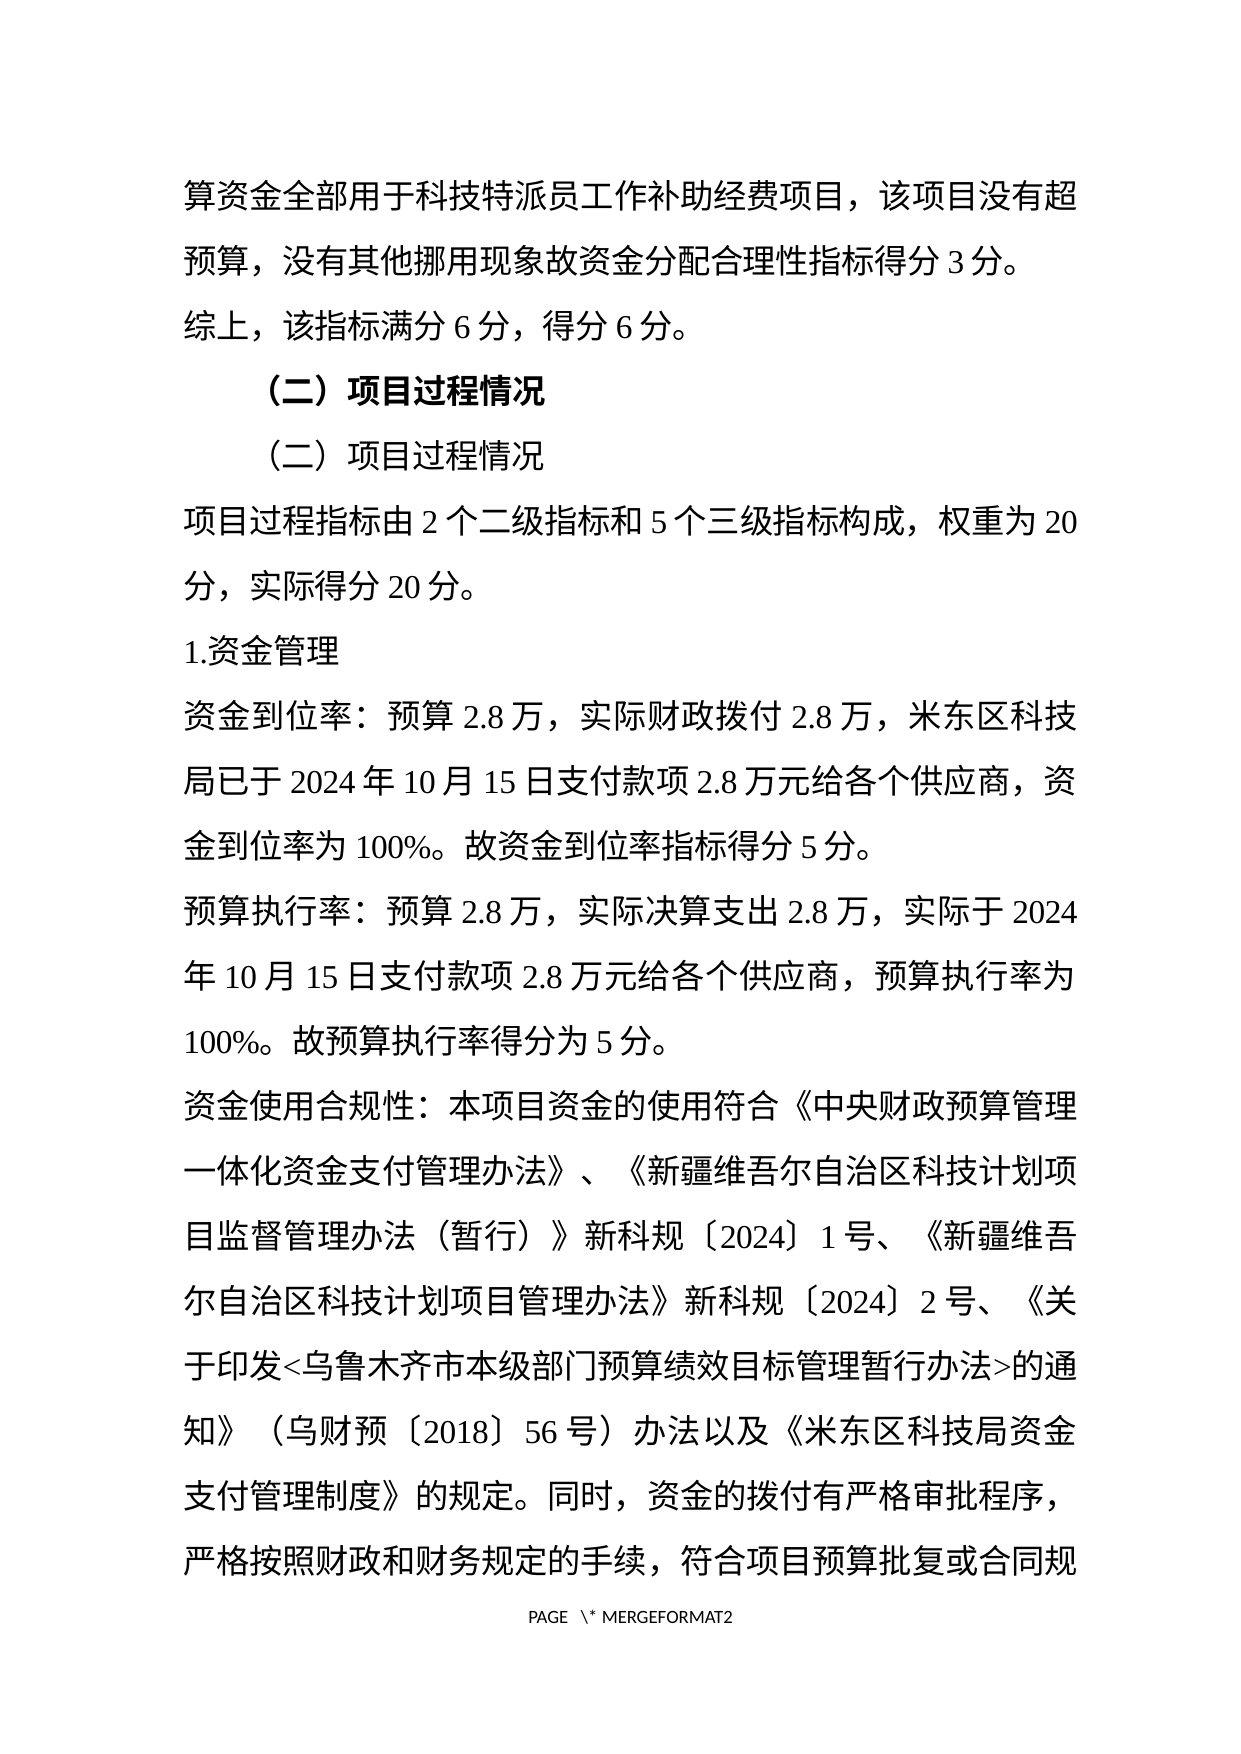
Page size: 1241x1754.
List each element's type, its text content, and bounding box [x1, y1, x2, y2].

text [183, 162, 1078, 357]
text （二）项目过程情况 [183, 357, 1078, 422]
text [183, 422, 1078, 1592]
